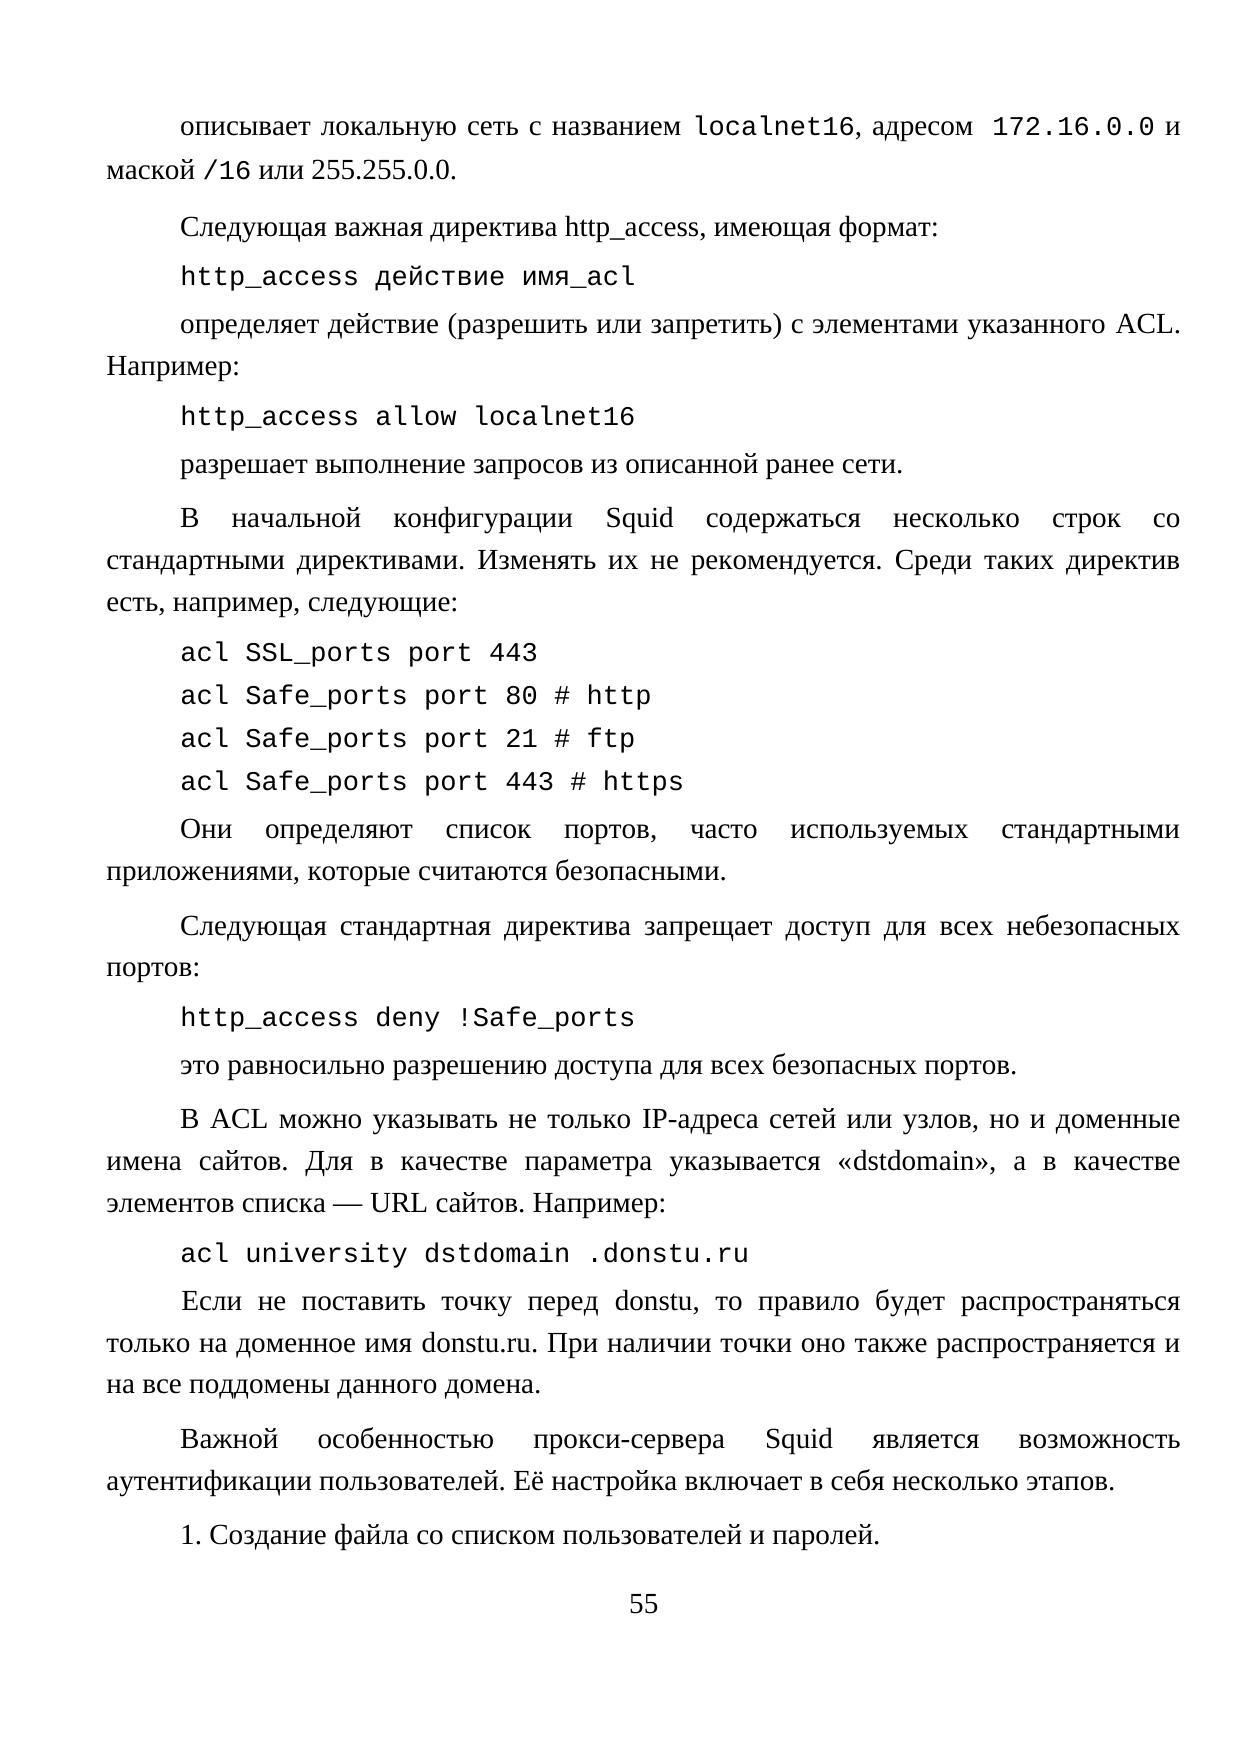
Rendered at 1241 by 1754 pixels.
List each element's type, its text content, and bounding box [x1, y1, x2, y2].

text acl Safe_ports port 21 # ftp [106, 725, 1181, 756]
text описывает локальную сеть с названием localnet16, адресом 172.16.0.0 и маской /16 или 255.255.0.0. [106, 108, 1181, 187]
text Следующая стандартная директива запрещает доступ для всех небезопасных портов: [106, 908, 1181, 983]
text acl university dstdomain .donstu.ru [106, 1239, 1181, 1270]
text Если не поставить точку перед donstu, то правило будет распространяться только на доменное имя donstu.ru. При наличии точки оно также распространяется и на все поддомены данного домена. [106, 1283, 1181, 1400]
text http_access deny !Safe_ports [106, 1004, 1181, 1034]
text acl Safe_ports port 80 # http [106, 682, 1181, 712]
text acl Safe_ports port 443 # https [106, 768, 1181, 799]
text Они определяют список портов, часто используемых стандартными приложениями, которые считаются безопасными. [106, 811, 1181, 887]
text 1. Создание файла со списком пользователей и паролей. [106, 1517, 1181, 1551]
text разрешает выполнение запросов из описанной ранее сети. [106, 446, 1181, 479]
text определяет действие (разрешить или запретить) с элементами указанного ACL. Например: [106, 306, 1181, 382]
text это равносильно разрешению доступа для всех безопасных портов. [106, 1047, 1181, 1081]
text Важной особенностью прокси-сервера Squid является возможность аутентификации пользователей. Её настройка включает в себя несколько этапов. [106, 1421, 1181, 1496]
text acl SSL_ports port 443 [106, 638, 1181, 669]
text В ACL можно указывать не только IP-адреса сетей или узлов, но и доменные имена сайтов. Для в качестве параметра указывается «dstdomain», а в качестве элементов списка — URL сайтов. Например: [106, 1101, 1181, 1219]
text http_access allow localnet16 [106, 403, 1181, 433]
text Следующая важная директива http_access, имеющая формат: [106, 209, 1181, 242]
text В начальной конфигурации Squid содержаться несколько строк со стандартными директивами. Изменять их не рекомендуется. Среди таких директив есть, например, следующие: [106, 500, 1181, 618]
text http_access действие имя_acl [106, 263, 1181, 294]
